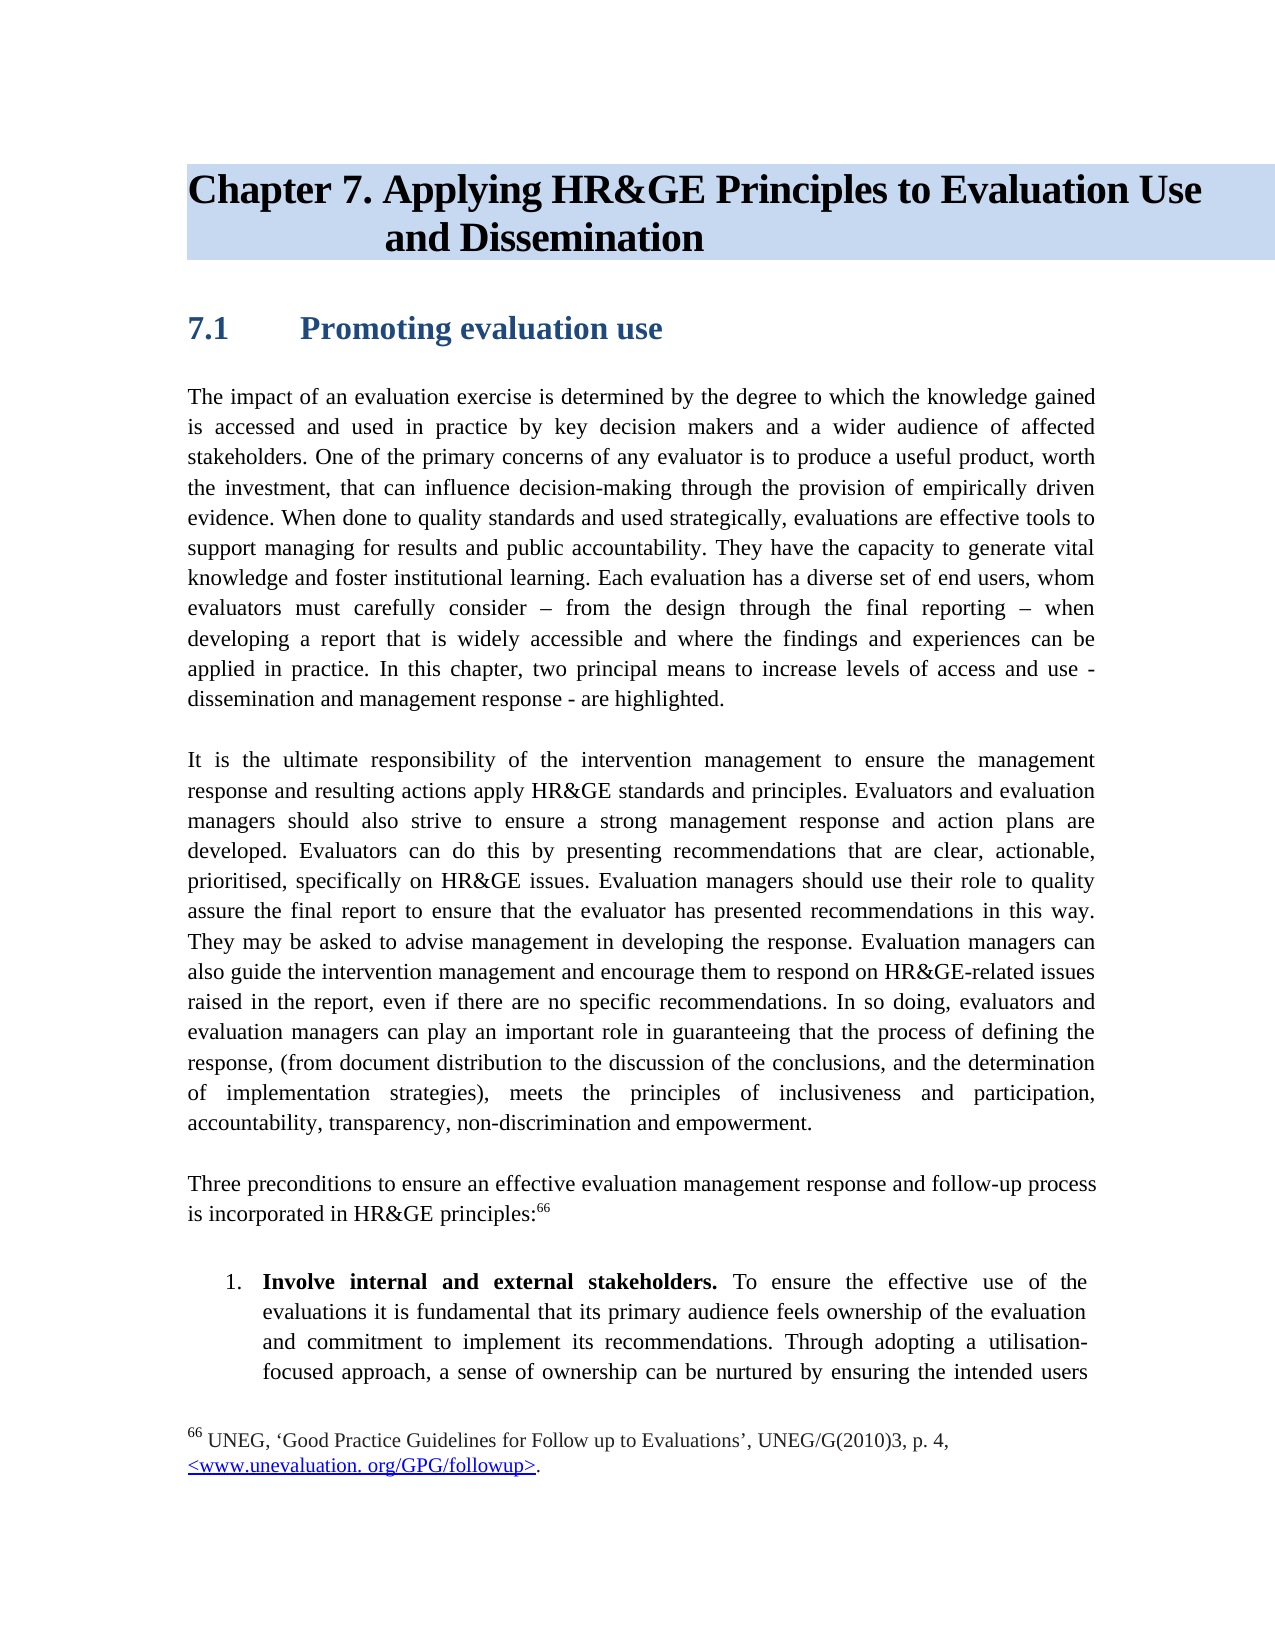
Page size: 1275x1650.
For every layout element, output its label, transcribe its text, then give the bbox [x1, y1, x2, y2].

text The impact of an evaluation exercise is determined by the degree to which the knowledge gained is accessed and used in practice by key decision makers and a wider audience of affected stakeholders. One of the primary concerns of any evaluator is to produce a useful product, worth the investment, that can influence decision-making through the provision of empirically driven evidence. When done to quality standards and used strategically, evaluations are effective tools to support managing for results and public accountability. They have the capacity to generate vital knowledge and foster institutional learning. Each evaluation has a diverse set of end users, whom evaluators must carefully consider – from the design through the final reporting – when developing a report that is widely accessible and where the findings and experiences can be applied in practice. In this chapter, two principal means to increase levels of access and use - dissemination and management response - are highlighted. [187, 383, 1097, 711]
subtitle Chapter 7. Applying HR&GE Principles to Evaluation Use and Dissemination [187, 164, 1275, 260]
text Three preconditions to ensure an effective evaluation management response and follow-up process is incorporated in HR&GE principles: [187, 1170, 1097, 1227]
text It is the ultimate responsibility of the intervention management to ensure the management response and resulting actions apply HR&GE standards and principles. Evaluators and evaluation managers should also strive to ensure a strong management response and action plans are developed. Evaluators can do this by presenting recommendations that are clear, actionable, prioritised, specifically on HR&GE issues. Evaluation managers should use their role to quality assure the final report to ensure that the evaluator has presented recommendations in this way. They may be asked to advise management in developing the response. Evaluation managers can also guide the intervention management and encourage them to respond on HR&GE-related issues raised in the report, even if there are no specific recommendations. In so doing, evaluators and evaluation managers can play an important role in guaranteeing that the process of defining the response, (from document distribution to the discussion of the conclusions, and the determination of implementation strategies), meets the principles of inclusiveness and participation, accountability, transparency, non-discrimination and empowerment. [187, 747, 1097, 1135]
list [225, 1268, 1088, 1385]
list Promoting evaluation use [75, 308, 1087, 347]
